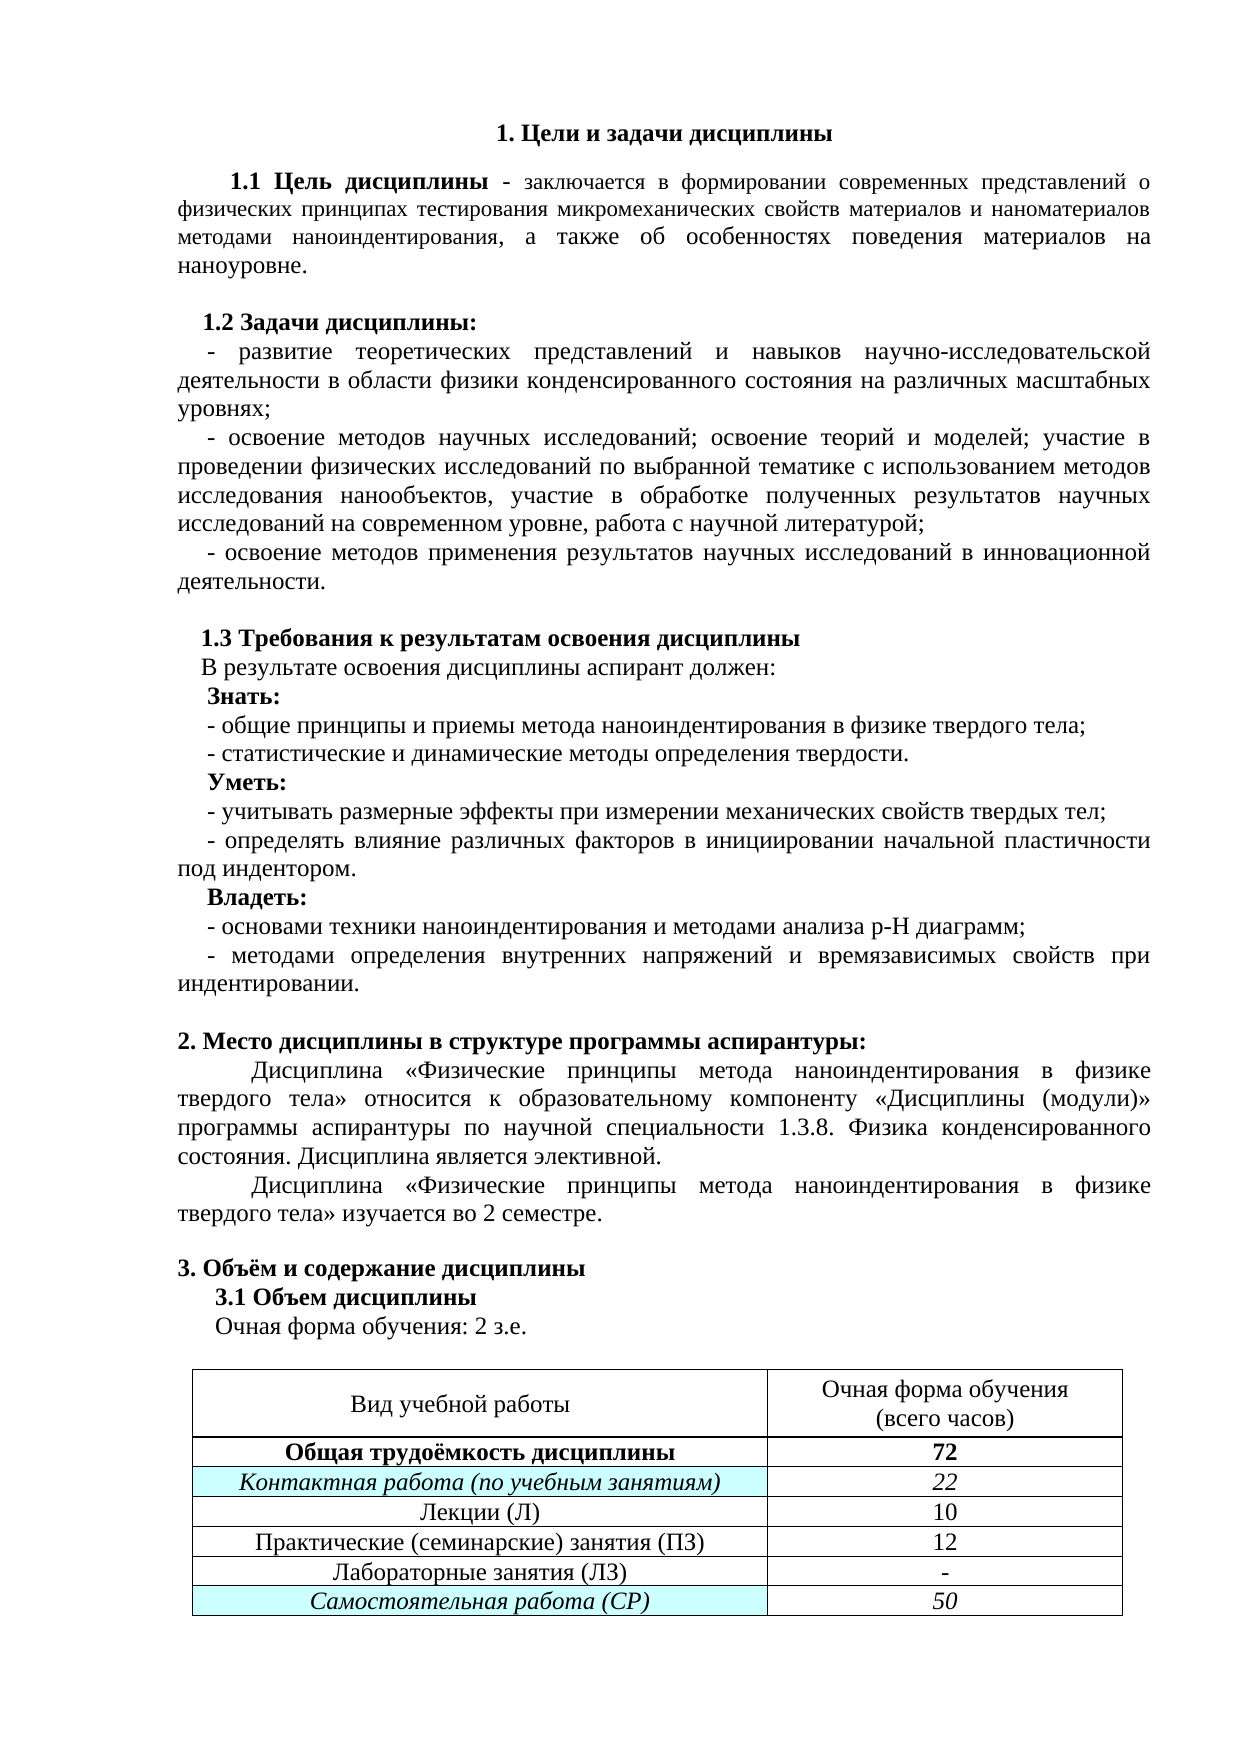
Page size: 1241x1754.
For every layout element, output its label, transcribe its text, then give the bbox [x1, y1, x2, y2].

table_cell 22 [768, 1467, 1122, 1496]
table_cell 12 [768, 1527, 1122, 1556]
table_cell Самостоятельная работа (СР) [193, 1586, 767, 1615]
text - общие принципы и приемы метода наноиндентирования в физике твердого тела; [177, 710, 1152, 738]
table_cell Практические (семинарские) занятия (ПЗ) [193, 1527, 767, 1556]
text 2. Место дисциплины в структуре программы аспирантуры: [177, 1026, 1112, 1055]
table_cell 10 [768, 1497, 1122, 1526]
table_cell - [768, 1557, 1122, 1585]
text В результате освоения дисциплины аспирант должен: [176, 652, 1152, 681]
text 1.2 Задачи дисциплины: [177, 307, 1152, 336]
text 3.1 Объем дисциплины [215, 1282, 1152, 1311]
table_cell Лекции (Л) [193, 1497, 767, 1526]
table_header Вид учебной работы [193, 1370, 767, 1436]
text - освоение методов применения результатов научных исследований в инновационной деятельности. [177, 537, 1152, 595]
text - определять влияние различных факторов в инициировании начальной пластичности под индентором. [177, 825, 1152, 882]
text Уметь: [177, 767, 1152, 796]
text 3. Объём и содержание дисциплины [177, 1253, 1152, 1282]
table_cell Контактная работа (по учебным занятиям) [193, 1467, 767, 1496]
table_header Очная форма обучения (всего часов) [768, 1370, 1122, 1436]
text - методами определения внутренних напряжений и времязависимых свойств при индентировании. [177, 940, 1152, 997]
text Владеть: [177, 882, 1152, 911]
text 1.1 Цель дисциплины - заключается в формировании современных представлений о физических принципах тестирования микромеханических свойств материалов и наноматериалов методами наноиндентирования, а также об особенностях поведения материалов на наноуровне. [177, 166, 1152, 278]
text - учитывать размерные эффекты при измерении механических свойств твердых тел; [177, 796, 1152, 825]
text 1. Цели и задачи дисциплины [177, 118, 1152, 147]
text - статистические и динамические методы определения твердости. [177, 738, 1152, 767]
table_cell Лабораторные занятия (ЛЗ) [193, 1557, 767, 1585]
text Дисциплина «Физические принципы метода наноиндентирования в физике твердого тела» относится к образовательному компоненту «Дисциплины (модули)» программы аспирантуры по научной специальности 1.3.8. Физика конденсированного состояния. Дисциплина является элективной. [177, 1055, 1152, 1170]
text Знать: [177, 681, 1152, 710]
text Очная форма обучения: 2 з.е. [215, 1311, 1152, 1340]
table_cell Общая трудоёмкость дисциплины [193, 1438, 767, 1466]
table_cell 50 [768, 1586, 1122, 1615]
text 1.3 Требования к результатам освоения дисциплины [176, 623, 1152, 652]
text - основами техники наноиндентирования и методами анализа p-H диаграмм; [177, 911, 1152, 940]
text - освоение методов научных исследований; освоение теорий и моделей; участие в проведении физических исследований по выбранной тематике с использованием методов исследования нанообъектов, участие в обработке полученных результатов научных исследований на современном уровне, работа с научной литературой; [177, 422, 1152, 537]
text - развитие теоретических представлений и навыков научно-исследовательской деятельности в области физики конденсированного состояния на различных масштабных уровнях; [177, 336, 1152, 422]
table_cell 72 [768, 1438, 1122, 1466]
text Дисциплина «Физические принципы метода наноиндентирования в физике твердого тела» изучается во 2 семестре. [177, 1170, 1152, 1227]
